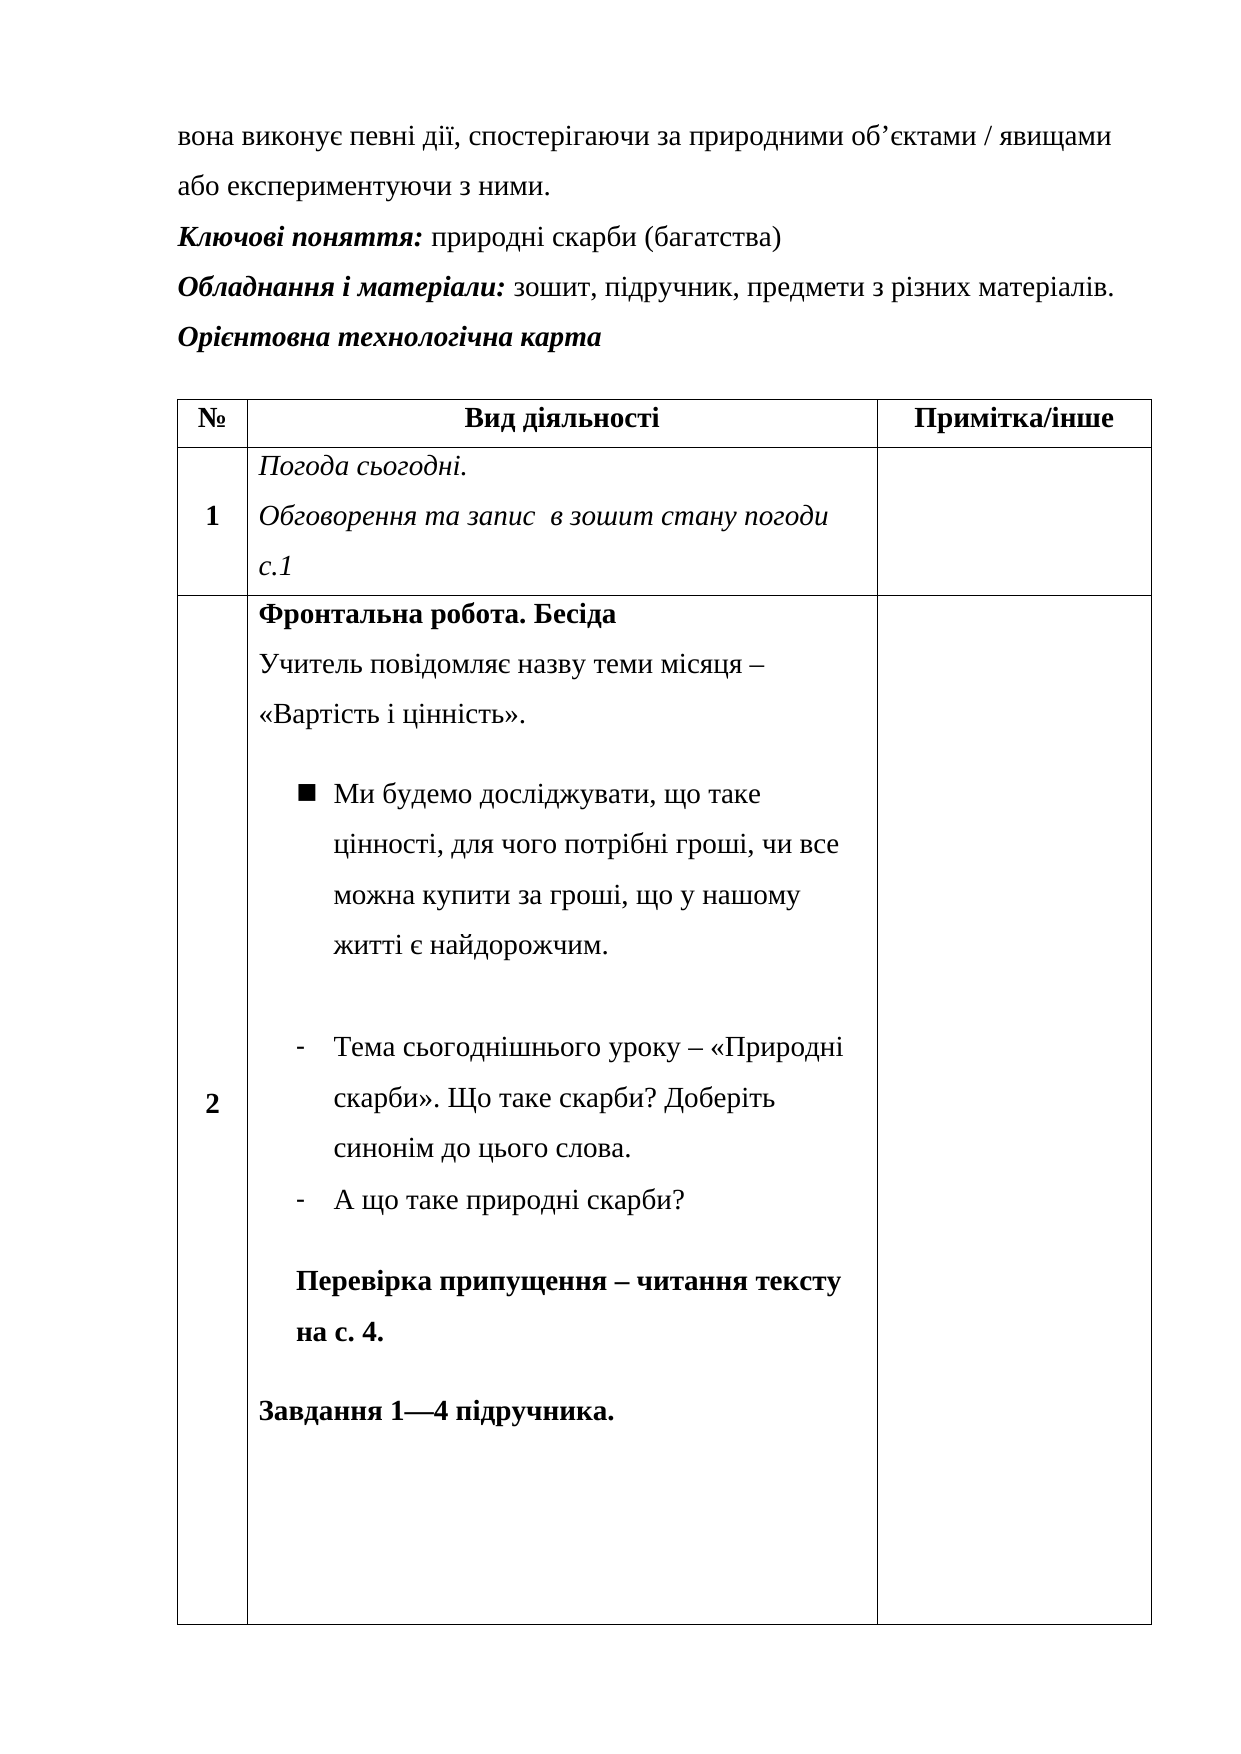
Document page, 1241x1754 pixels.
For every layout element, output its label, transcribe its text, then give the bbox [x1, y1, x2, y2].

table_header Примітка/інше [878, 400, 1151, 447]
table_cell Фронтальна робота. Бесіда Учитель повідомляє назву теми місяця – «Вартість і цінність». Ми будемо досліджувати, що таке цінності, для чого потрібні гроші, чи все можна купити за гроші, що у нашому житті є найдорожчим. Тема сьогоднішнього уроку – «Природні скарби». Що таке скарби? Доберіть синонім до цього слова. А що таке природні скарби? Перевірка припущення – читання тексту на с. 4. Завдання 1—4 підручника. [248, 596, 877, 1623]
table_cell [878, 448, 1151, 595]
table_cell 2 [178, 596, 247, 1623]
text Орієнтовна технологічна карта [177, 319, 1152, 353]
table_header № [178, 400, 247, 447]
table_cell Погода сьогодні. Обговорення та запис в зошит стану погоди с.1 [248, 448, 877, 595]
text Обладнання і матеріали: зошит, підручник, предмети з різних матеріалів. [177, 269, 1152, 303]
text Ключові поняття: природні скарби (багатства) [177, 219, 1152, 252]
table_cell 1 [178, 448, 247, 595]
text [177, 118, 1152, 202]
table_cell [878, 596, 1151, 1623]
table_header Вид діяльності [248, 400, 877, 447]
